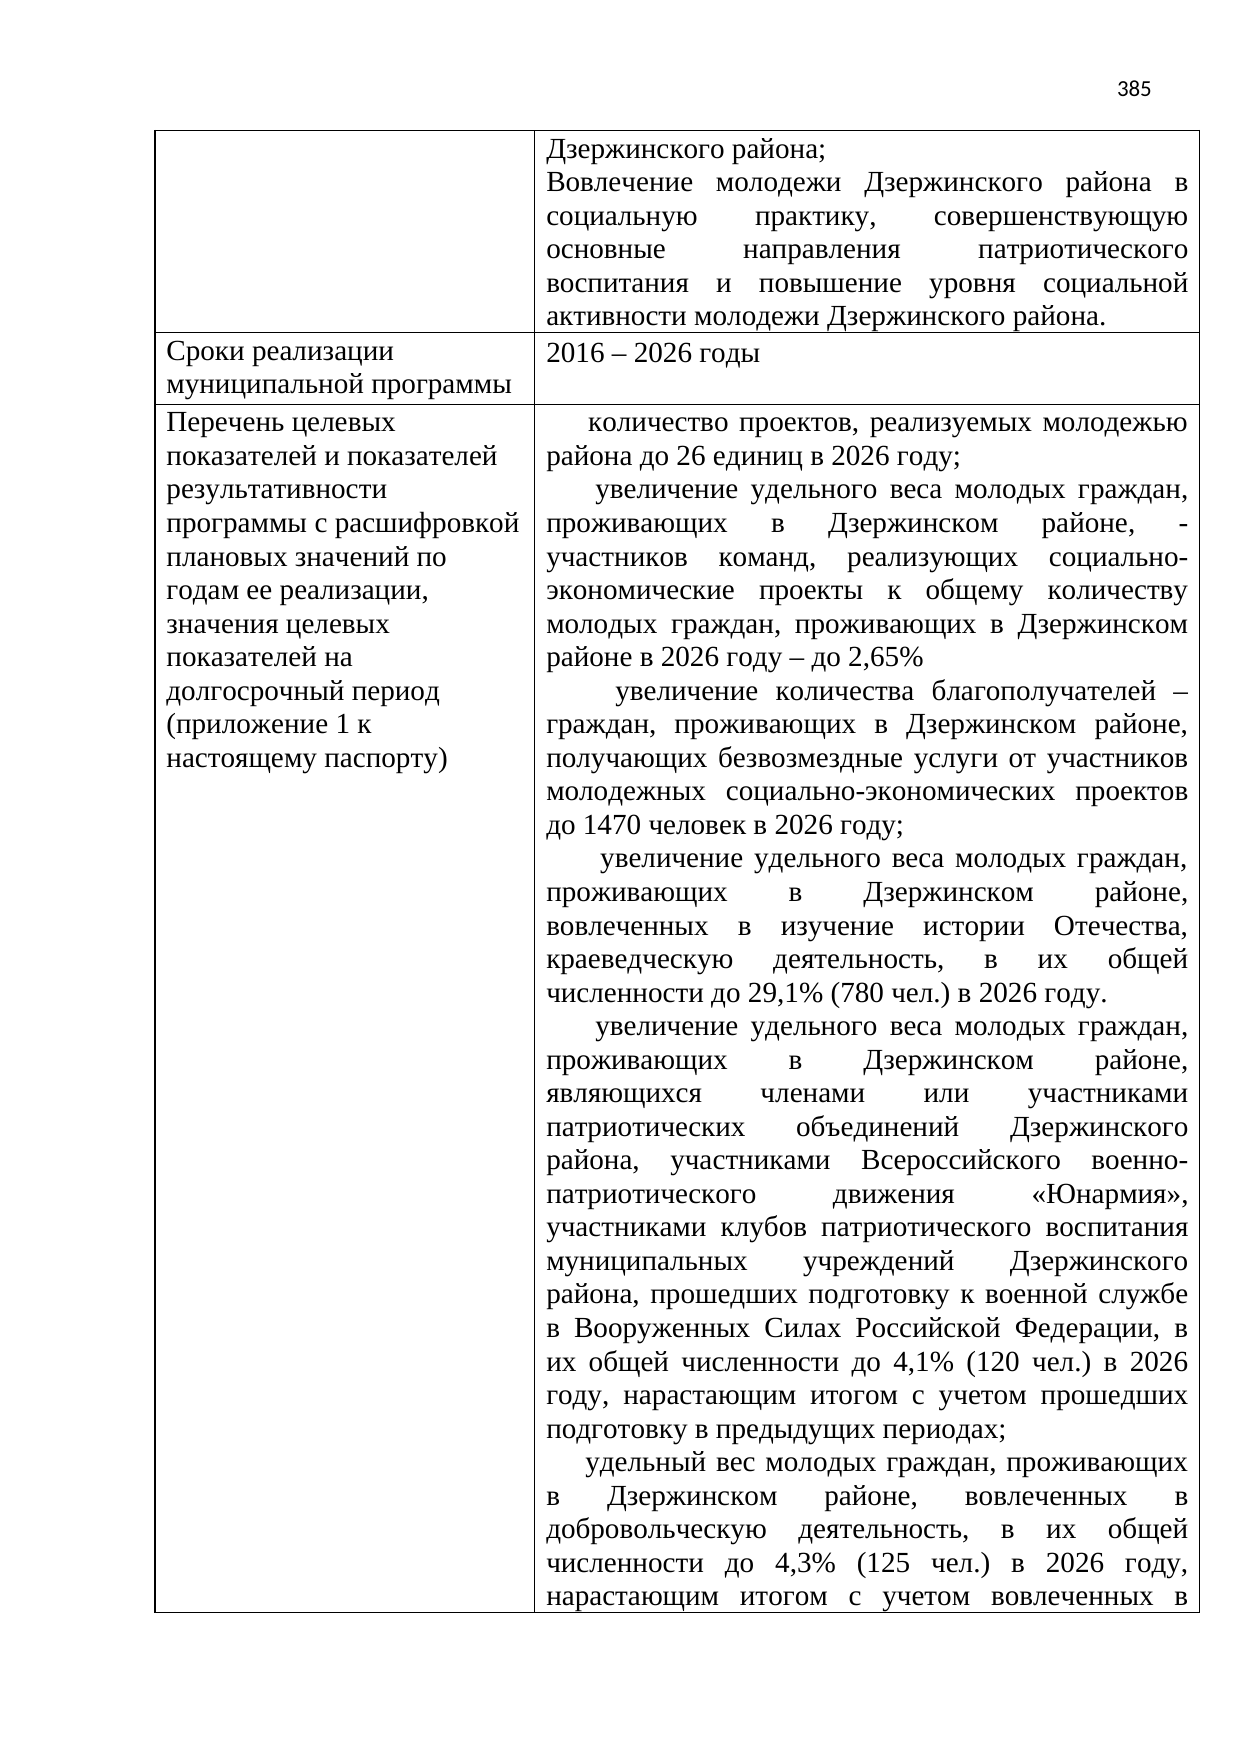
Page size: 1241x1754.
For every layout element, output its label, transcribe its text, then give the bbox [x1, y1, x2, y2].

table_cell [535, 131, 1199, 332]
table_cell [156, 131, 534, 332]
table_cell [156, 405, 534, 1612]
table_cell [535, 405, 1199, 1612]
table_cell 2016 – 2026 годы [535, 333, 1199, 403]
table_cell Сроки реализации муниципальной программы [156, 333, 534, 403]
